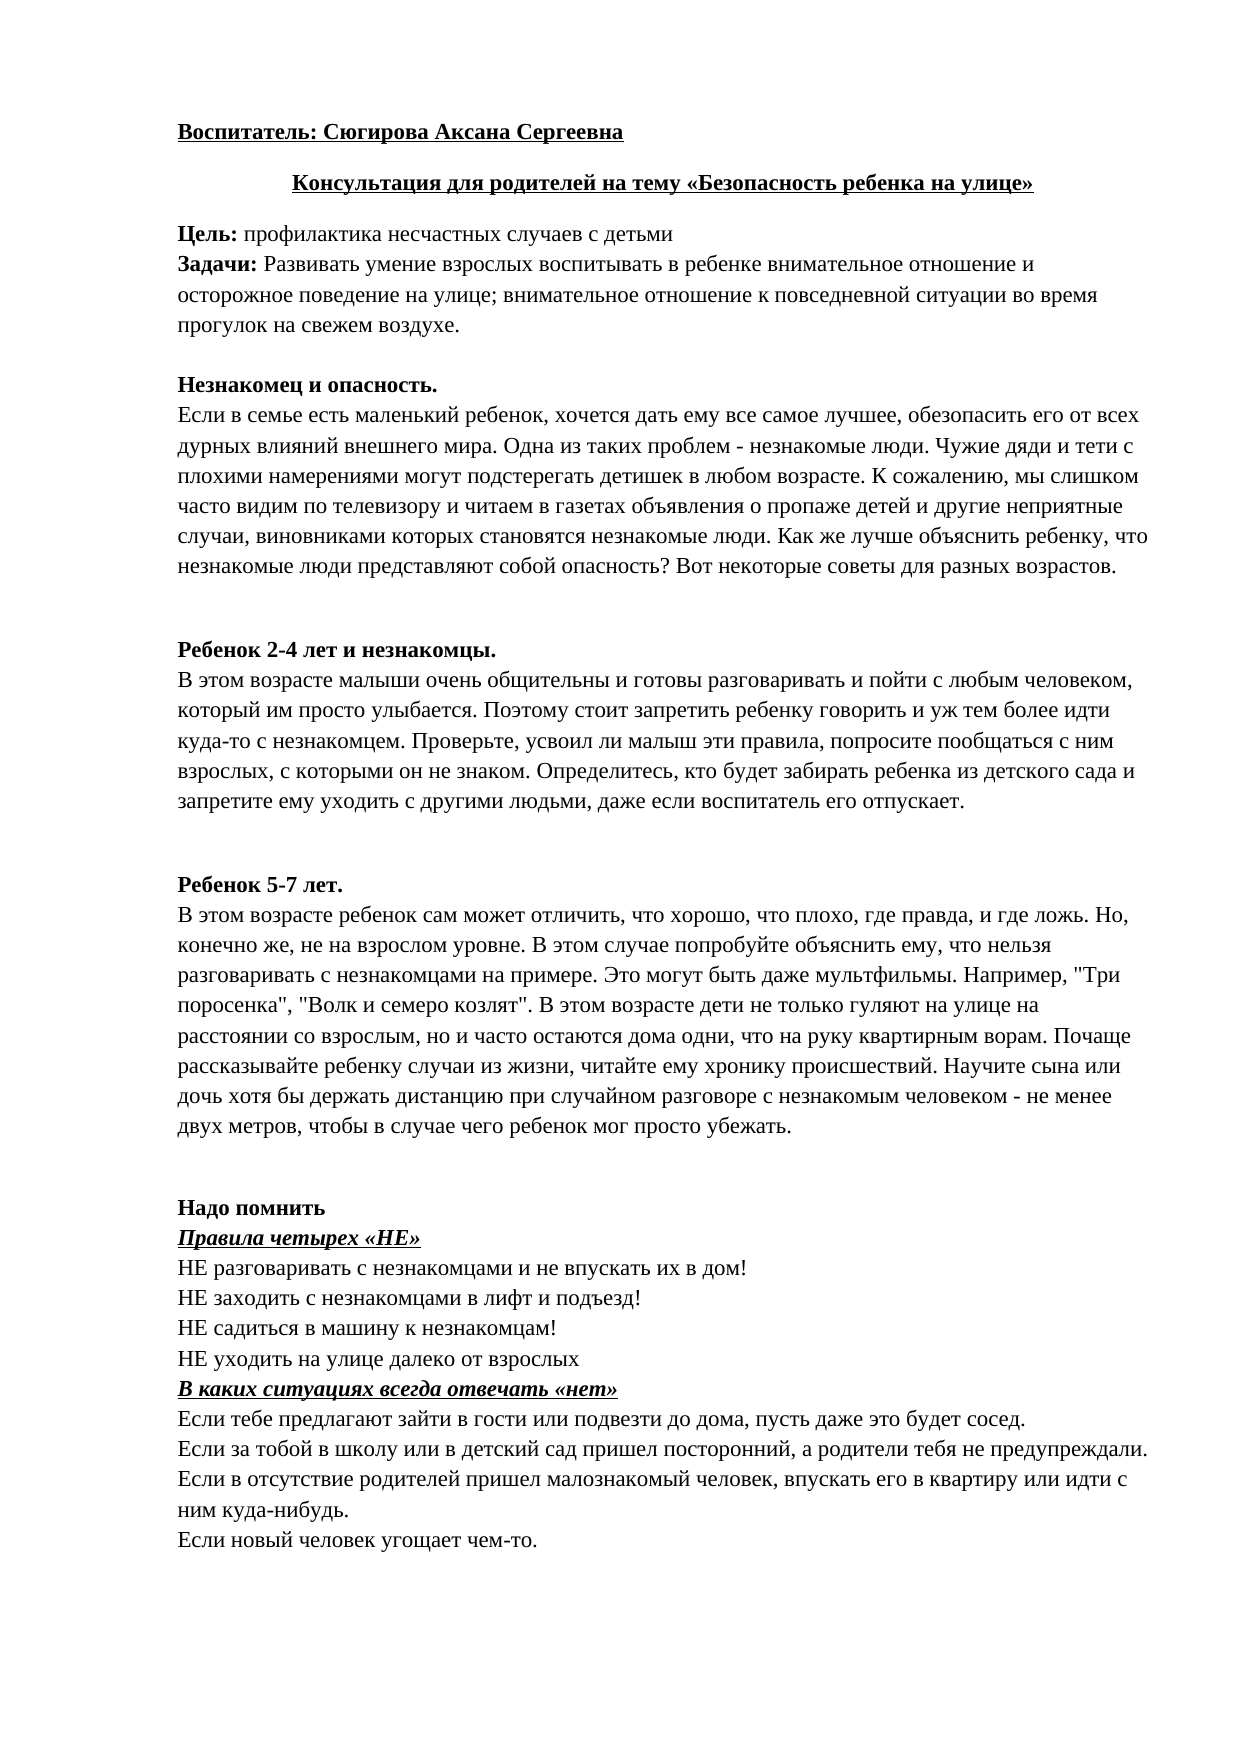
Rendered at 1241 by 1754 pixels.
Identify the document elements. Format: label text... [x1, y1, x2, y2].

text Ребенок 2-4 лет и незнакомцы. В этом возрасте малыши очень общительны и готовы разговаривать и пойти с любым человеком, который им просто улыбается. Поэтому стоит запретить ребенку говорить и уж тем более идти куда-то с незнакомцем. Проверьте, усвоил ли малыш эти правила, попросите пообщаться с ним взрослых, с которыми он не знаком. Определитесь, кто будет забирать ребенка из детского сада и запретите ему уходить с другими людьми, даже если воспитатель его отпускает. [177, 636, 1152, 846]
text Ребенок 5-7 лет. В этом возрасте ребенок сам может отличить, что хорошо, что плохо, где правда, и где ложь. Но, конечно же, не на взрослом уровне. В этом случае попробуйте объяснить ему, что нельзя разговаривать с незнакомцами на примере. Это могут быть даже мультфильмы. Например, "Три поросенка", "Волк и семеро козлят". В этом возрасте дети не только гуляют на улице на расстоянии со взрослым, но и часто остаются дома одни, что на руку квартирным ворам. Почаще рассказывайте ребенку случаи из жизни, читайте ему хронику происшествий. Научите сына или дочь хотя бы держать дистанцию при случайном разговоре с незнакомым человеком - не менее двух метров, чтобы в случае чего ребенок мог просто убежать. [177, 871, 1152, 1169]
text Цель: профилактика несчастных случаев с детьми Задачи: Развивать умение взрослых воспитывать в ребенке внимательное отношение и осторожное поведение на улице; внимательное отношение к повседневной ситуации во время прогулок на свежем воздухе. Незнакомец и опасность. Если в семье есть маленький ребенок, хочется дать ему все самое лучшее, обезопасить его от всех дурных влияний внешнего мира. Одна из таких проблем - незнакомые люди. Чужие дяди и тети с плохими намерениями могут подстерегать детишек в любом возрасте. К сожалению, мы слишком часто видим по телевизору и читаем в газетах объявления о пропаже детей и другие неприятные случаи, виновниками которых становятся незнакомые люди. Как же лучше объяснить ребенку, что незнакомые люди представляют собой опасность? Вот некоторые советы для разных возрастов. [177, 220, 1152, 611]
text Воспитатель: Сюгирова Аксана Сергеевна [177, 118, 1152, 144]
text Консультация для родителей на тему «Безопасность ребенка на улице» [177, 169, 1152, 196]
text Надо помнить Правила четырех «НЕ» НЕ разговаривать с незнакомцами и не впускать их в дом! НЕ заходить с незнакомцами в лифт и подъезд! НЕ садиться в машину к незнакомцам! НЕ уходить на улице далеко от взрослых В каких ситуациях всегда отвечать «нет» Если тебе предлагают зайти в гости или подвезти до дома, пусть даже это будет сосед. Если за тобой в школу или в детский сад пришел посторонний, а родители тебя не предупреждали. Если в отсутствие родителей пришел малознакомый человек, впускать его в квартиру или идти с ним куда-нибудь. Если новый человек угощает чем-то. [177, 1193, 1152, 1584]
